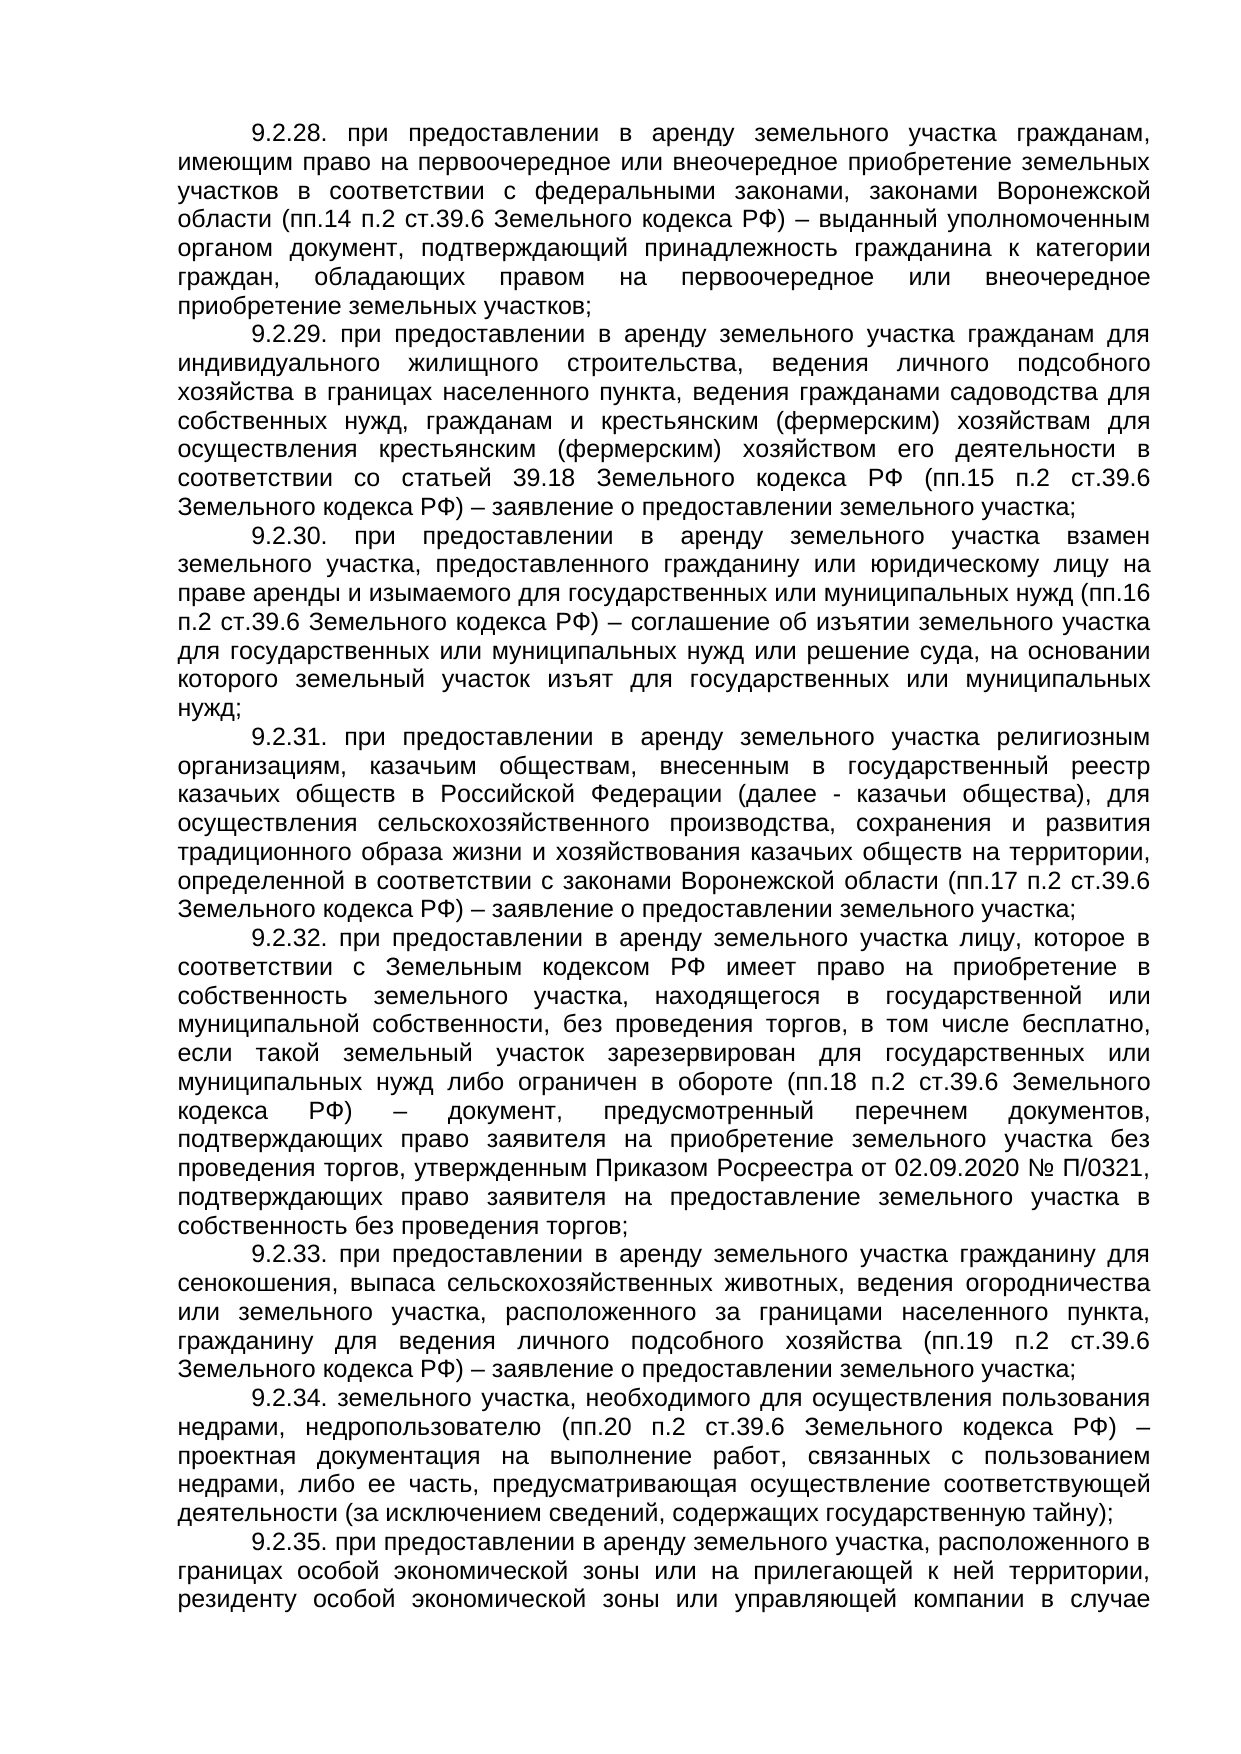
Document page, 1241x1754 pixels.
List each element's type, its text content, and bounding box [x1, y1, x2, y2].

text 9.2.29. при предоставлении в аренду земельного участка гражданам для индивидуального жилищного строительства, ведения личного подсобного хозяйства в границах населенного пункта, ведения гражданами садоводства для собственных нужд, гражданам и крестьянским (фермерским) хозяйствам для осуществления крестьянским (фермерским) хозяйством его деятельности в соответствии со статьей 39.18 Земельного кодекса РФ (пп.15 п.2 ст.39.6 Земельного кодекса РФ) – заявление о предоставлении земельного участка; [177, 319, 1152, 521]
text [177, 1527, 1152, 1613]
text 9.2.33. при предоставлении в аренду земельного участка гражданину для сенокошения, выпаса сельскохозяйственных животных, ведения огородничества или земельного участка, расположенного за границами населенного пункта, гражданину для ведения личного подсобного хозяйства (пп.19 п.2 ст.39.6 Земельного кодекса РФ) – заявление о предоставлении земельного участка; [177, 1239, 1152, 1383]
text 9.2.34. земельного участка, необходимого для осуществления пользования недрами, недропользователю (пп.20 п.2 ст.39.6 Земельного кодекса РФ) – проектная документация на выполнение работ, связанных с пользованием недрами, либо ее часть, предусматривающая осуществление соответствующей деятельности (за исключением сведений, содержащих государственную тайну); [177, 1383, 1152, 1527]
text 9.2.30. при предоставлении в аренду земельного участка взамен земельного участка, предоставленного гражданину или юридическому лицу на праве аренды и изымаемого для государственных или муниципальных нужд (пп.16 п.2 ст.39.6 Земельного кодекса РФ) – соглашение об изъятии земельного участка для государственных или муниципальных нужд или решение суда, на основании которого земельный участок изъят для государственных или муниципальных нужд; [177, 521, 1152, 722]
text 9.2.32. при предоставлении в аренду земельного участка лицу, которое в соответствии с Земельным кодексом РФ имеет право на приобретение в собственность земельного участка, находящегося в государственной или муниципальной собственности, без проведения торгов, в том числе бесплатно, если такой земельный участок зарезервирован для государственных или муниципальных нужд либо ограничен в обороте (пп.18 п.2 ст.39.6 Земельного кодекса РФ) – документ, предусмотренный перечнем документов, подтверждающих право заявителя на приобретение земельного участка без проведения торгов, утвержденным Приказом Росреестра от 02.09.2020 № П/0321, подтверждающих право заявителя на предоставление земельного участка в собственность без проведения торгов; [177, 923, 1152, 1239]
text 9.2.31. при предоставлении в аренду земельного участка религиозным организациям, казачьим обществам, внесенным в государственный реестр казачьих обществ в Российской Федерации (далее - казачьи общества), для осуществления сельскохозяйственного производства, сохранения и развития традиционного образа жизни и хозяйствования казачьих обществ на территории, определенной в соответствии с законами Воронежской области (пп.17 п.2 ст.39.6 Земельного кодекса РФ) – заявление о предоставлении земельного участка; [177, 722, 1152, 923]
text 9.2.28. при предоставлении в аренду земельного участка гражданам, имеющим право на первоочередное или внеочередное приобретение земельных участков в соответствии с федеральными законами, законами Воронежской области (пп.14 п.2 ст.39.6 Земельного кодекса РФ) – выданный уполномоченным органом документ, подтверждающий принадлежность гражданина к категории граждан, обладающих правом на первоочередное или внеочередное приобретение земельных участков; [177, 118, 1152, 319]
